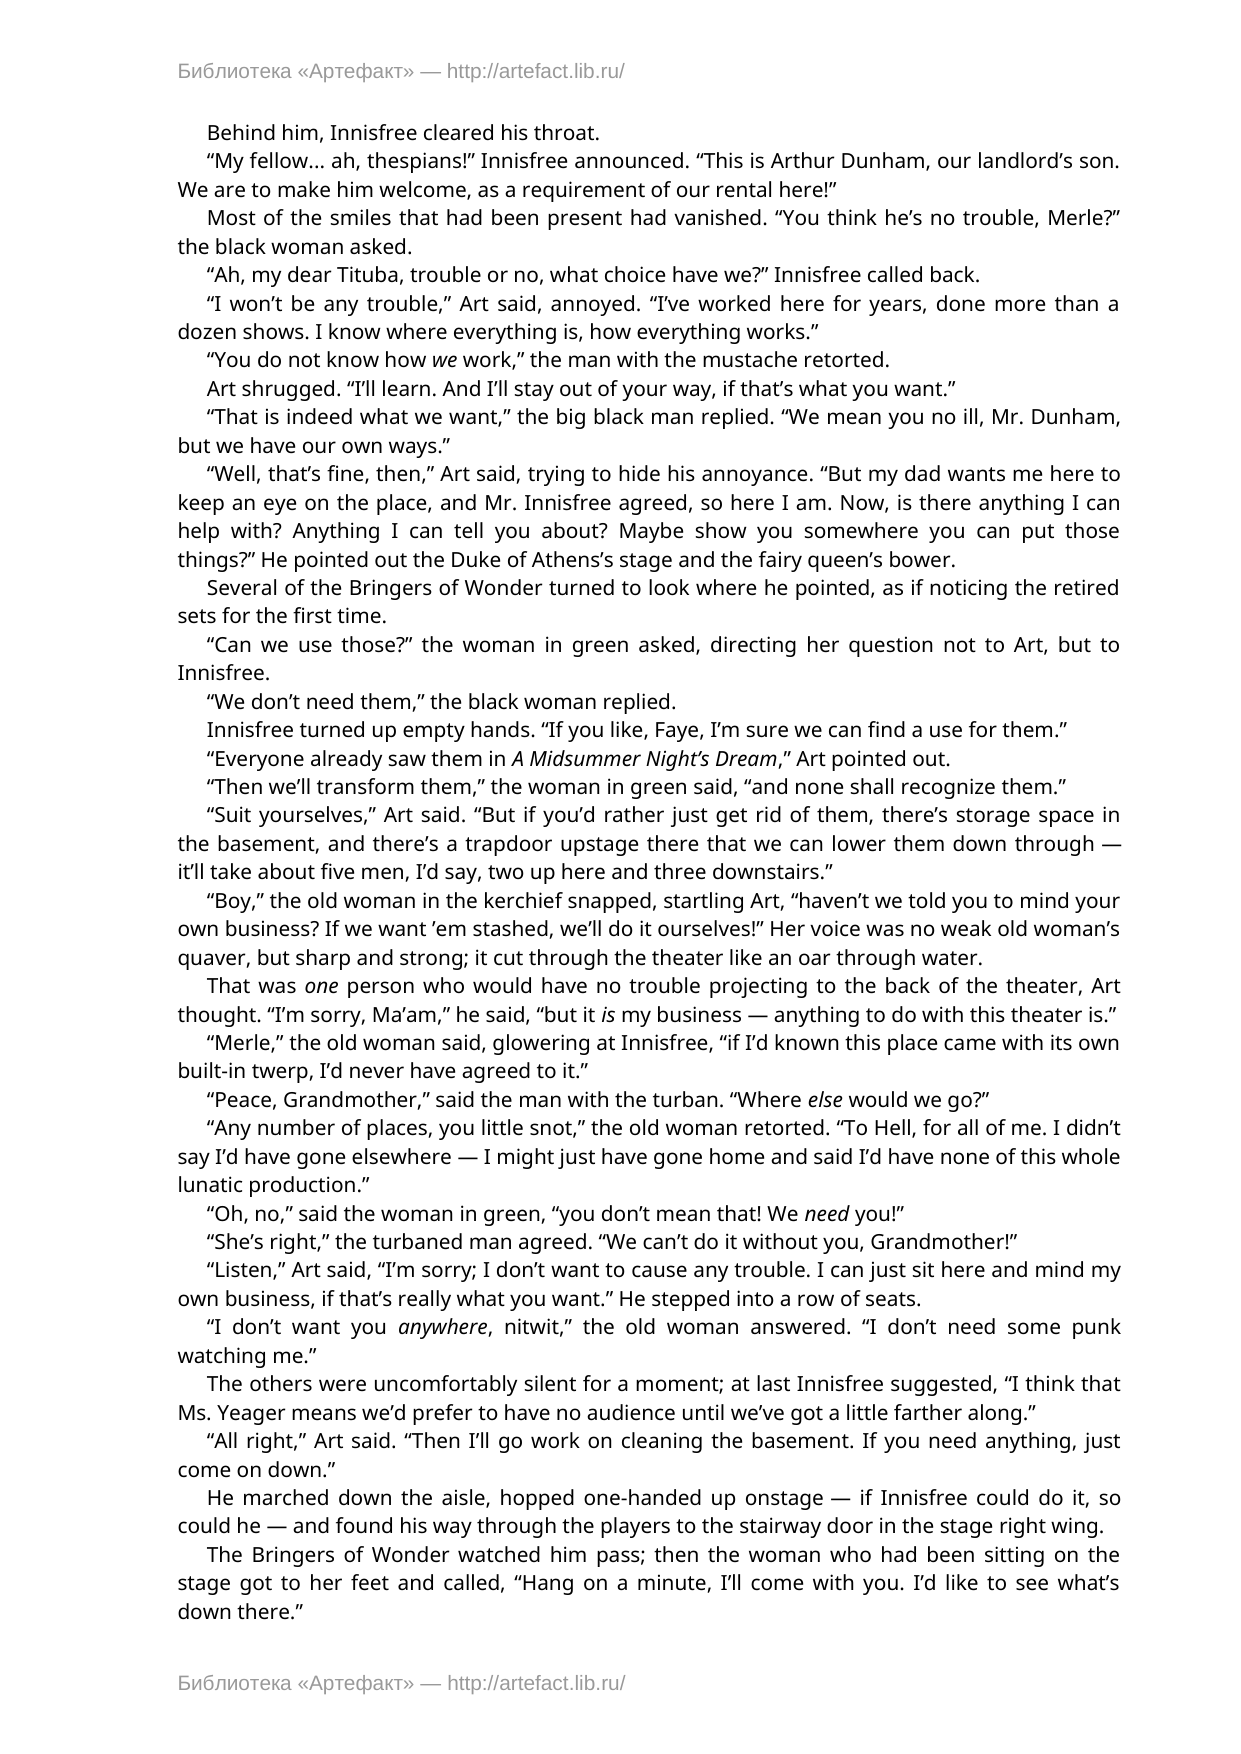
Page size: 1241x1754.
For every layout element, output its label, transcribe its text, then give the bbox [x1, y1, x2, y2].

text “I won’t be any trouble,” Art said, annoyed. “I’ve worked here for years, done more than a dozen shows. I know where everything is, how everything works.” [177, 289, 1122, 346]
text “Listen,” Art said, “I’m sorry; I don’t want to cause any trouble. I can just sit here and mind my own business, if that’s really what you want.” He stepped into a row of seats. [177, 1256, 1122, 1312]
text “Can we use those?” the woman in green asked, directing her question not to Art, but to Innisfree. [177, 630, 1122, 687]
text “We don’t need them,” the black woman replied. [177, 687, 1122, 715]
text Several of the Bringers of Wonder turned to look where he pointed, as if noticing the retired sets for the first time. [177, 573, 1122, 630]
text “She’s right,” the turbaned man agreed. “We can’t do it without you, Grandmother!” [177, 1227, 1122, 1256]
text “My fellow... ah, thespians!” Innisfree announced. “This is Arthur Dunham, our landlord’s son. We are to make him welcome, as a requirement of our rental here!” [177, 147, 1122, 203]
text He marched down the aisle, hopped one-handed up onstage — if Innisfree could do it, so could he — and found his way through the players to the stairway door in the stage right wing. [177, 1483, 1122, 1540]
text “Oh, no,” said the woman in green, “you don’t mean that! We need you!” [177, 1199, 1122, 1227]
text “You do not know how we work,” the man with the mustache retorted. [177, 346, 1122, 374]
text “Boy,” the old woman in the kerchief snapped, startling Art, “haven’t we told you to mind your own business? If we want ’em stashed, we’ll do it ourselves!” Her voice was no weak old woman’s quaver, but sharp and strong; it cut through the theater like an oar through water. [177, 886, 1122, 971]
text “That is indeed what we want,” the big black man replied. “We mean you no ill, Mr. Dunham, but we have our own ways.” [177, 402, 1122, 459]
text “Suit yourselves,” Art said. “But if you’d rather just get rid of them, there’s storage space in the basement, and there’s a trapdoor upstage there that we can lower them down through — it’ll take about five men, I’d say, two up here and three downstairs.” [177, 801, 1122, 886]
text “Peace, Grandmother,” said the man with the turban. “Where else would we go?” [177, 1085, 1122, 1113]
text Innisfree turned up empty hands. “If you like, Faye, I’m sure we can find a use for them.” [177, 715, 1122, 744]
text The Bringers of Wonder watched him pass; then the woman who had been sitting on the stage got to her feet and called, “Hang on a minute, I’ll come with you. I’d like to see what’s down there.” [177, 1540, 1122, 1625]
text “Everyone already saw them in A Midsummer Night’s Dream,” Art pointed out. [177, 744, 1122, 772]
text “Well, that’s fine, then,” Art said, trying to hide his annoyance. “But my dad wants me here to keep an eye on the place, and Mr. Innisfree agreed, so here I am. Now, is there anything I can help with? Anything I can tell you about? Maybe show you somewhere you can put those things?” He pointed out the Duke of Athens’s stage and the fairy queen’s bower. [177, 459, 1122, 573]
text The others were uncomfortably silent for a moment; at last Innisfree suggested, “I think that Ms. Yeager means we’d prefer to have no audience until we’ve got a little farther along.” [177, 1369, 1122, 1426]
text “Any number of places, you little snot,” the old woman retorted. “To Hell, for all of me. I didn’t say I’d have gone elsewhere — I might just have gone home and said I’d have none of this whole lunatic production.” [177, 1113, 1122, 1199]
text “All right,” Art said. “Then I’ll go work on cleaning the basement. If you need anything, just come on down.” [177, 1426, 1122, 1483]
text Most of the smiles that had been present had vanished. “You think he’s no trouble, Merle?” the black woman asked. [177, 203, 1122, 260]
text “Then we’ll transform them,” the woman in green said, “and none shall recognize them.” [177, 772, 1122, 801]
text “Ah, my dear Tituba, trouble or no, what choice have we?” Innisfree called back. [177, 260, 1122, 289]
text “Merle,” the old woman said, glowering at Innisfree, “if I’d known this place came with its own built-in twerp, I’d never have agreed to it.” [177, 1028, 1122, 1085]
text Art shrugged. “I’ll learn. And I’ll stay out of your way, if that’s what you want.” [177, 374, 1122, 402]
text “I don’t want you anywhere, nitwit,” the old woman answered. “I don’t need some punk watching me.” [177, 1312, 1122, 1369]
text That was one person who would have no trouble projecting to the back of the theater, Art thought. “I’m sorry, Ma’am,” he said, “but it is my business — anything to do with this theater is.” [177, 971, 1122, 1028]
text Behind him, Innisfree cleared his throat. [177, 118, 1122, 147]
